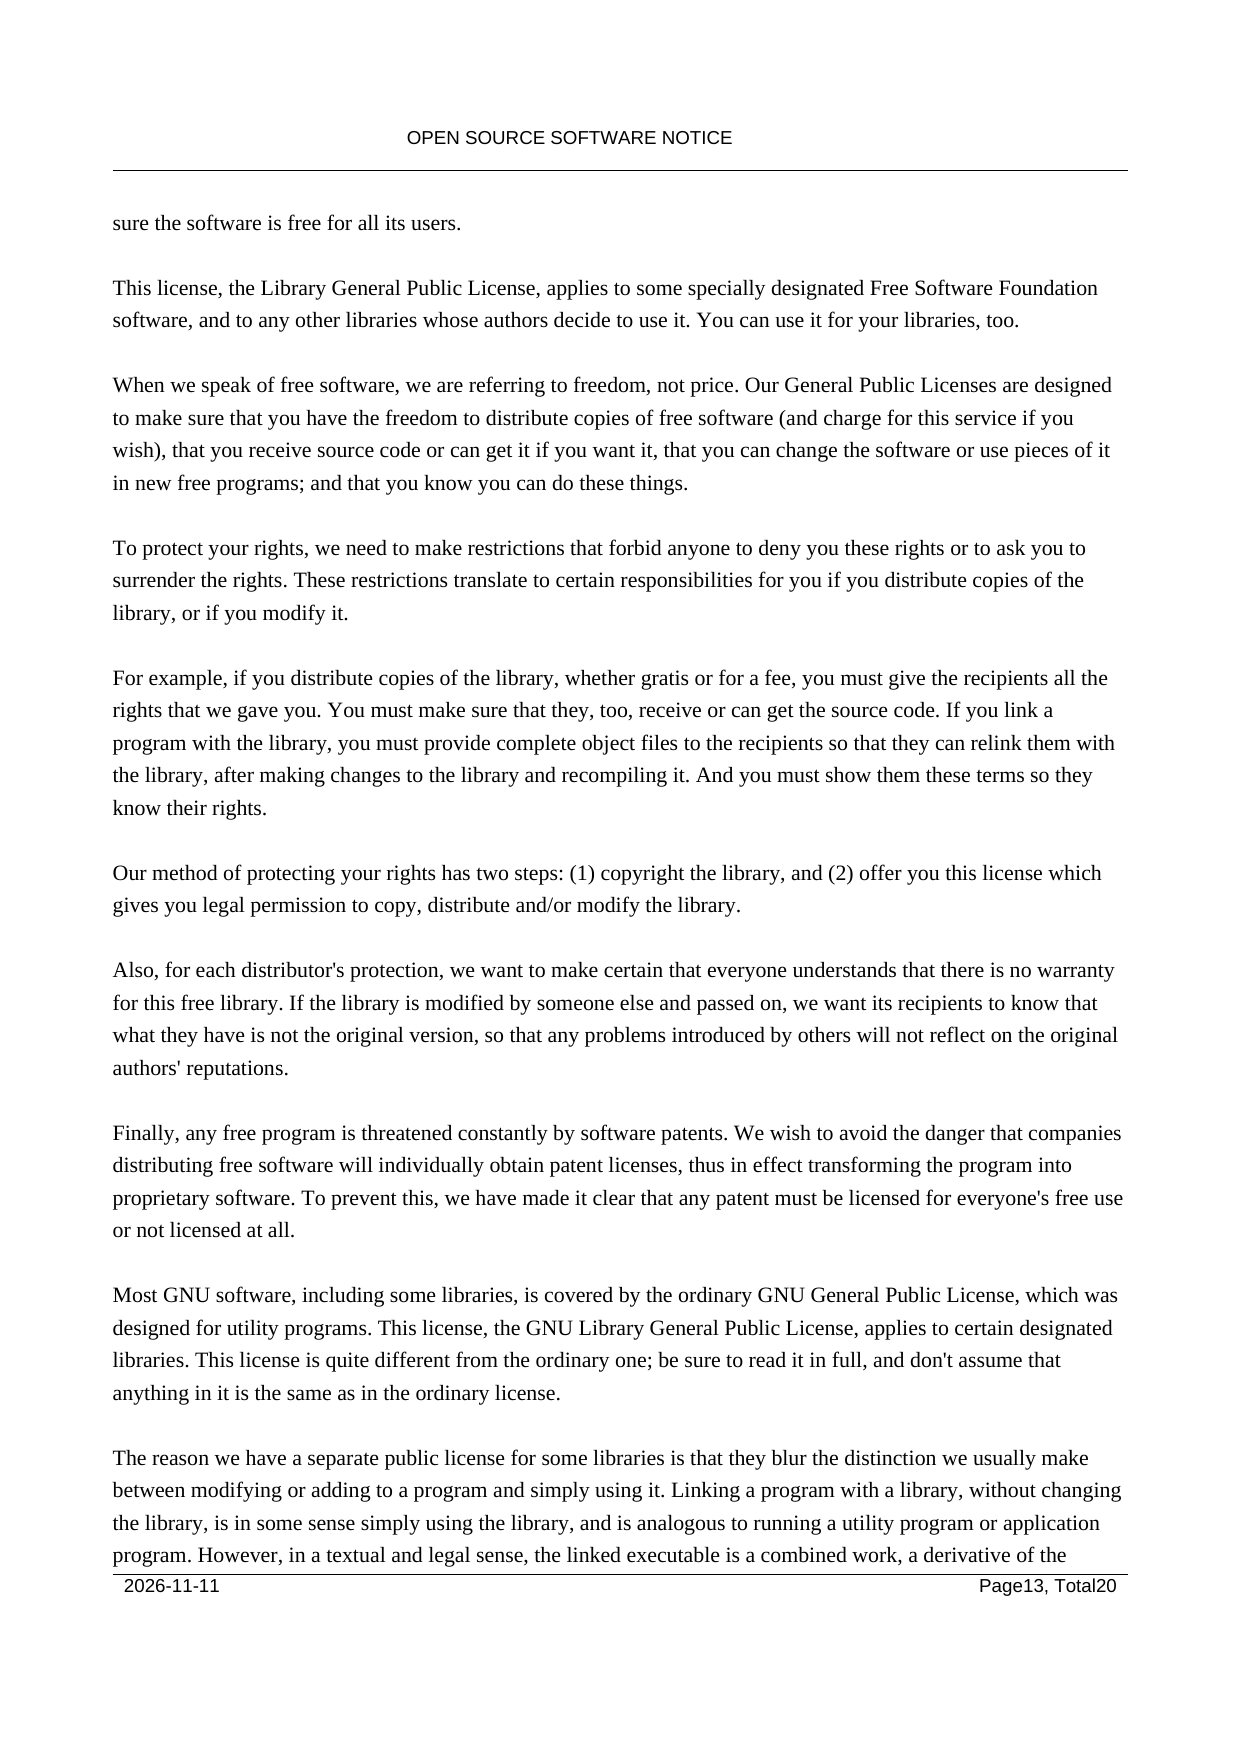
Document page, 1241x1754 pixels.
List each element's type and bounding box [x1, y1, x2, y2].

text [112, 206, 1128, 1571]
